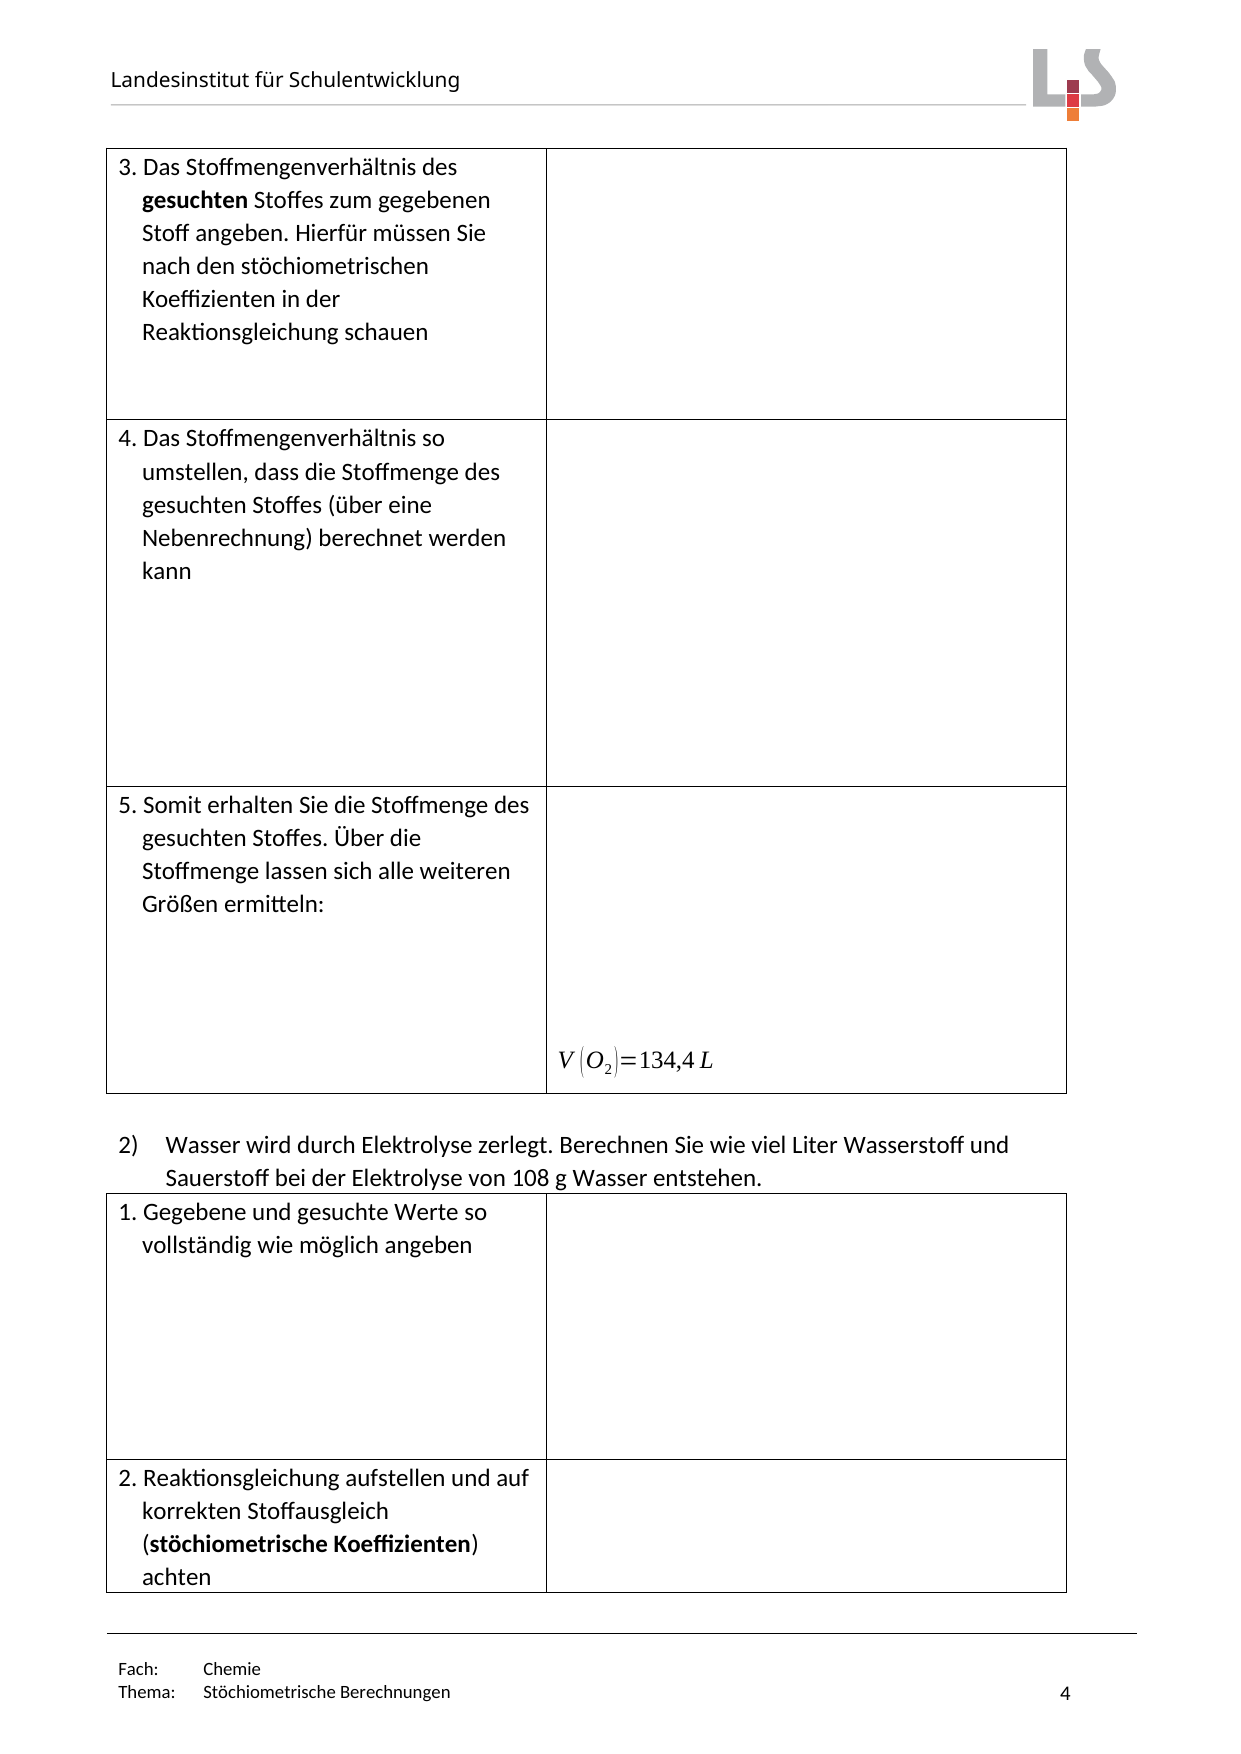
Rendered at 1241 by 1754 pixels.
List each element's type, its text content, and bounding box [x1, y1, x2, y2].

table_cell Somit erhalten Sie die Stoffmenge des gesuchten Stoffes. Über die Stoffmenge lassen sich alle weiteren Größen ermitteln: [107, 787, 546, 1093]
table_cell [547, 787, 1066, 1093]
table_cell [547, 1460, 1066, 1592]
table_cell Das Stoffmengenverhältnis des gesuchten Stoffes zum gegebenen Stoff angeben. Hierfür müssen Sie nach den stöchiometrischen Koeffizienten in der Reaktionsgleichung schauen [107, 149, 546, 419]
table_cell [547, 420, 1066, 786]
text Wasser wird durch Elektrolyse zerlegt. Berechnen Sie wie viel Liter Wasserstoff und Sauerstoff bei der Elektrolyse von 108 g Wasser entstehen. [118, 1127, 1063, 1193]
table_cell Reaktionsgleichung aufstellen und auf korrekten Stoffausgleich (stöchiometrische Koeffizienten) achten [107, 1460, 546, 1592]
table_header [547, 1194, 1066, 1459]
table_cell [547, 149, 1066, 419]
table_header Gegebene und gesuchte Werte so vollständig wie möglich angeben [107, 1194, 546, 1459]
table_cell Das Stoffmengenverhältnis so umstellen, dass die Stoffmenge des gesuchten Stoffes (über eine Nebenrechnung) berechnet werden kann [107, 420, 546, 786]
